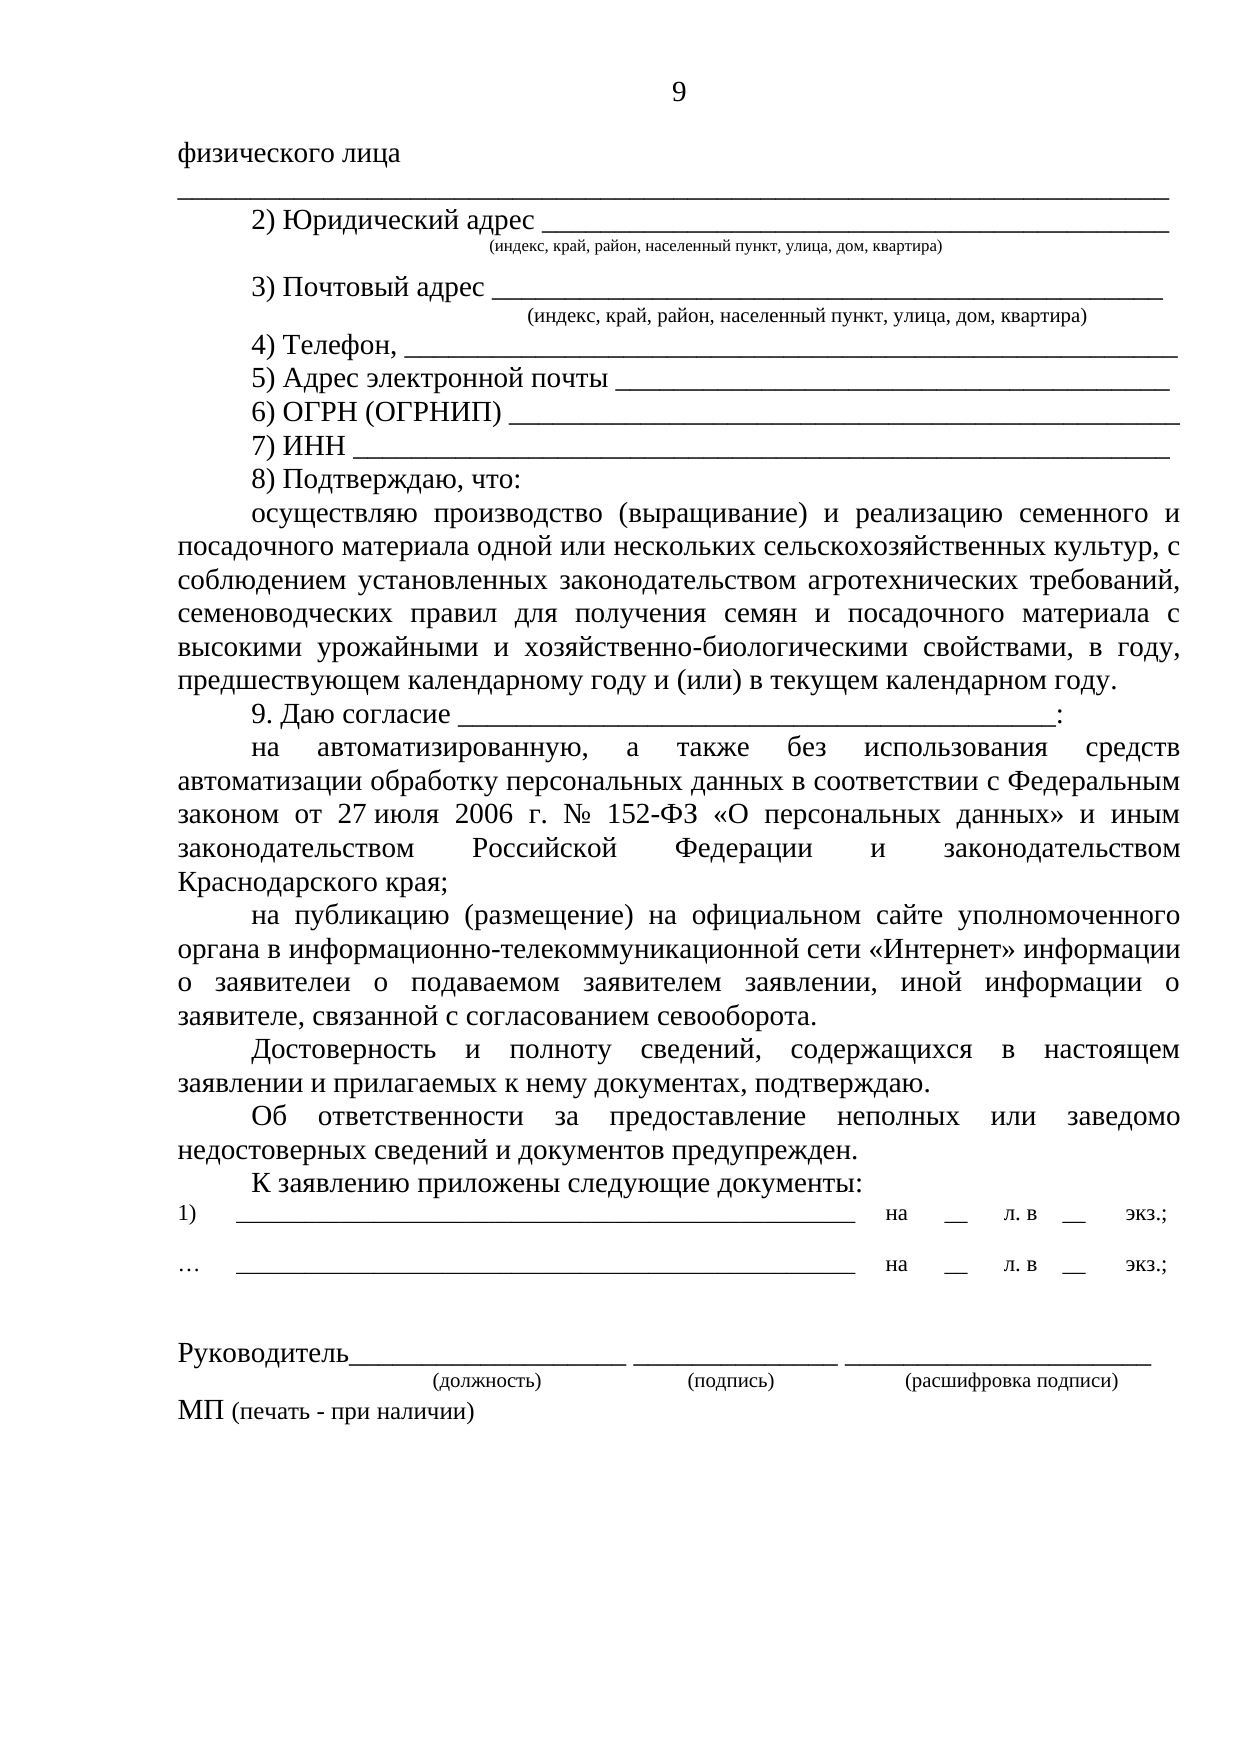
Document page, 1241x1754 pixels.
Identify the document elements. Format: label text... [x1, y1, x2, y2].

text на публикацию (размещение) на официальном сайте уполномоченного органа в информационно-телекоммуникационной сети «Интернет» информации о заявителеи о подаваемом заявителем заявлении, иной информации о заявителе, связанной с согласованием севооборота. [177, 897, 1181, 1031]
table_cell __ [933, 1250, 992, 1301]
text (индекс, край, район, населенный пункт, улица, дом, квартира) [177, 236, 1181, 269]
text 3) Почтовый адрес ______________________________________________ [177, 269, 1181, 303]
text 7) ИНН ________________________________________________________ [177, 428, 1181, 461]
table_header на [874, 1199, 933, 1250]
text 9. Даю согласие _________________________________________: [177, 696, 1181, 729]
table_header __ [933, 1199, 992, 1250]
table_header ______________________________________________________ [225, 1199, 874, 1250]
text 8) Подтверждаю, что: [177, 461, 1181, 495]
text (должность) (подпись) (расшифровка подписи) [177, 1368, 1181, 1392]
text 4) Телефон, _____________________________________________________ [177, 327, 1181, 361]
table_header экз.; [1114, 1199, 1187, 1250]
text на автоматизированную, а также без использования средств автоматизации обработку персональных данных в соответствии с Федеральным законом от 27 июля 2006 г. № 152-ФЗ «О персональных данных» и иным законодательством Российской Федерации и законодательством Краснодарского края; [177, 729, 1181, 897]
text МП (печать - при наличии) [177, 1392, 1181, 1426]
table_cell __ [1051, 1250, 1114, 1301]
text Достоверность и полноту сведений, содержащихся в настоящем заявлении и прилагаемых к нему документах, подтверждаю. [177, 1031, 1181, 1098]
table_cell на [874, 1250, 933, 1301]
table_cell экз.; [1114, 1250, 1187, 1301]
text Руководитель___________________ ______________ _____________________ [177, 1335, 1181, 1368]
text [177, 135, 1181, 202]
text осуществляю производство (выращивание) и реализацию семенного и посадочного материала одной или нескольких сельскохозяйственных культур, с соблюдением установленных законодательством агротехнических требований, семеноводческих правил для получения семян и посадочного материала с высокими урожайными и хозяйственно-биологическими свойствами, в году, предшествующем календарному году и (или) в текущем календарном году. [177, 495, 1181, 696]
table_header л. в [992, 1199, 1051, 1250]
table_header __ [1051, 1199, 1114, 1250]
table_cell ______________________________________________________ [225, 1250, 874, 1301]
table_cell … [166, 1250, 225, 1301]
text 6) ОГРН (ОГРНИП) ______________________________________________ [177, 394, 1181, 428]
text Об ответственности за предоставление неполных или заведомо недостоверных сведений и документов предупрежден. [177, 1098, 1181, 1166]
text К заявлению приложены следующие документы: [177, 1166, 1181, 1199]
table_header 1) [166, 1199, 225, 1250]
table_cell л. в [992, 1250, 1051, 1301]
text 5) Адрес электронной почты ______________________________________ [177, 361, 1181, 394]
text (индекс, край, район, населенный пункт, улица, дом, квартира) [177, 303, 1181, 327]
text 2) Юридический адрес ___________________________________________ [177, 202, 1181, 236]
